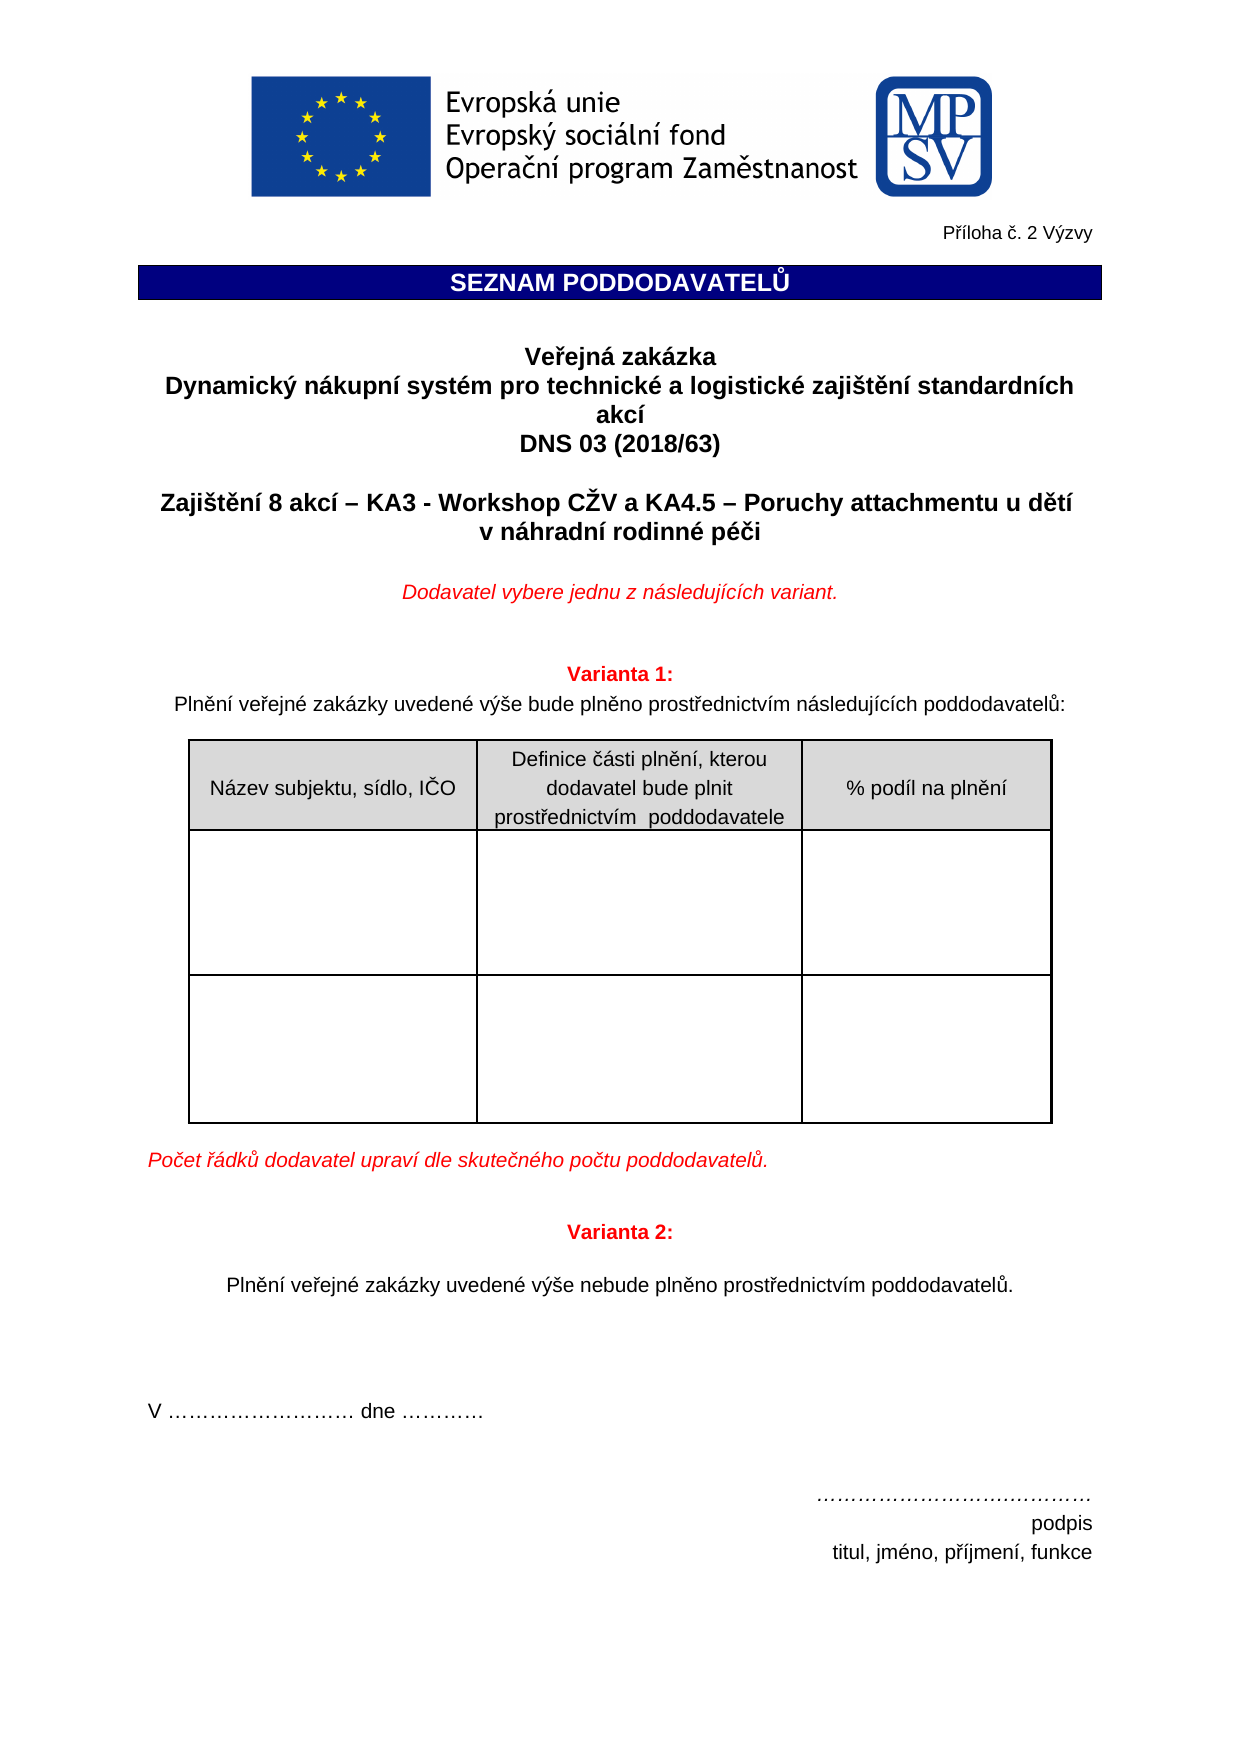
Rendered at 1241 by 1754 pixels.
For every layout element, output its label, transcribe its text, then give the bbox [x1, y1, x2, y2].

text SEZNAM PODDODAVATELŮ [139, 266, 1101, 299]
text Plnění veřejné zakázky uvedené výše bude plněno prostřednictvím následujících poddodavatelů: [148, 686, 1093, 715]
table_header Název subjektu, sídlo, IČO [190, 741, 476, 829]
table_cell [190, 976, 476, 1122]
text V ……………………… dne ………… [148, 1393, 1093, 1423]
picture [248, 73, 992, 200]
text Veřejná zakázka [148, 341, 1093, 371]
text Zajištění 8 akcí – KA3 - Workshop CŽV a KA4.5 – Poruchy attachmentu u dětí v náhradní rodinné péči [148, 487, 1093, 546]
text Dodavatel vybere jednu z následujících variant. [148, 575, 1093, 604]
text Počet řádků dodavatel upraví dle skutečného počtu poddodavatelů. [148, 1148, 1093, 1172]
text Plnění veřejné zakázky uvedené výše nebude plněno prostřednictvím poddodavatelů. [148, 1268, 1093, 1297]
text Dynamický nákupní systém pro technické a logistické zajištění standardních akcí [148, 371, 1093, 429]
table_cell [803, 976, 1050, 1122]
table_cell [190, 831, 476, 974]
text ……………………….………… [148, 1476, 1093, 1506]
text Varianta 2: [148, 1220, 1093, 1244]
text Varianta 1: [148, 662, 1093, 686]
table_cell [478, 831, 801, 974]
text DNS 03 (2018/63) [148, 429, 1093, 458]
table_cell [803, 831, 1050, 974]
text titul, jméno, příjmení, funkce [738, 1535, 1093, 1564]
table_header % podíl na plnění [803, 741, 1050, 829]
text podpis [811, 1506, 1093, 1535]
table_cell [478, 976, 801, 1122]
table_header Definice části plnění, kterou dodavatel bude plnit prostřednictvím poddodavatele [478, 741, 801, 829]
